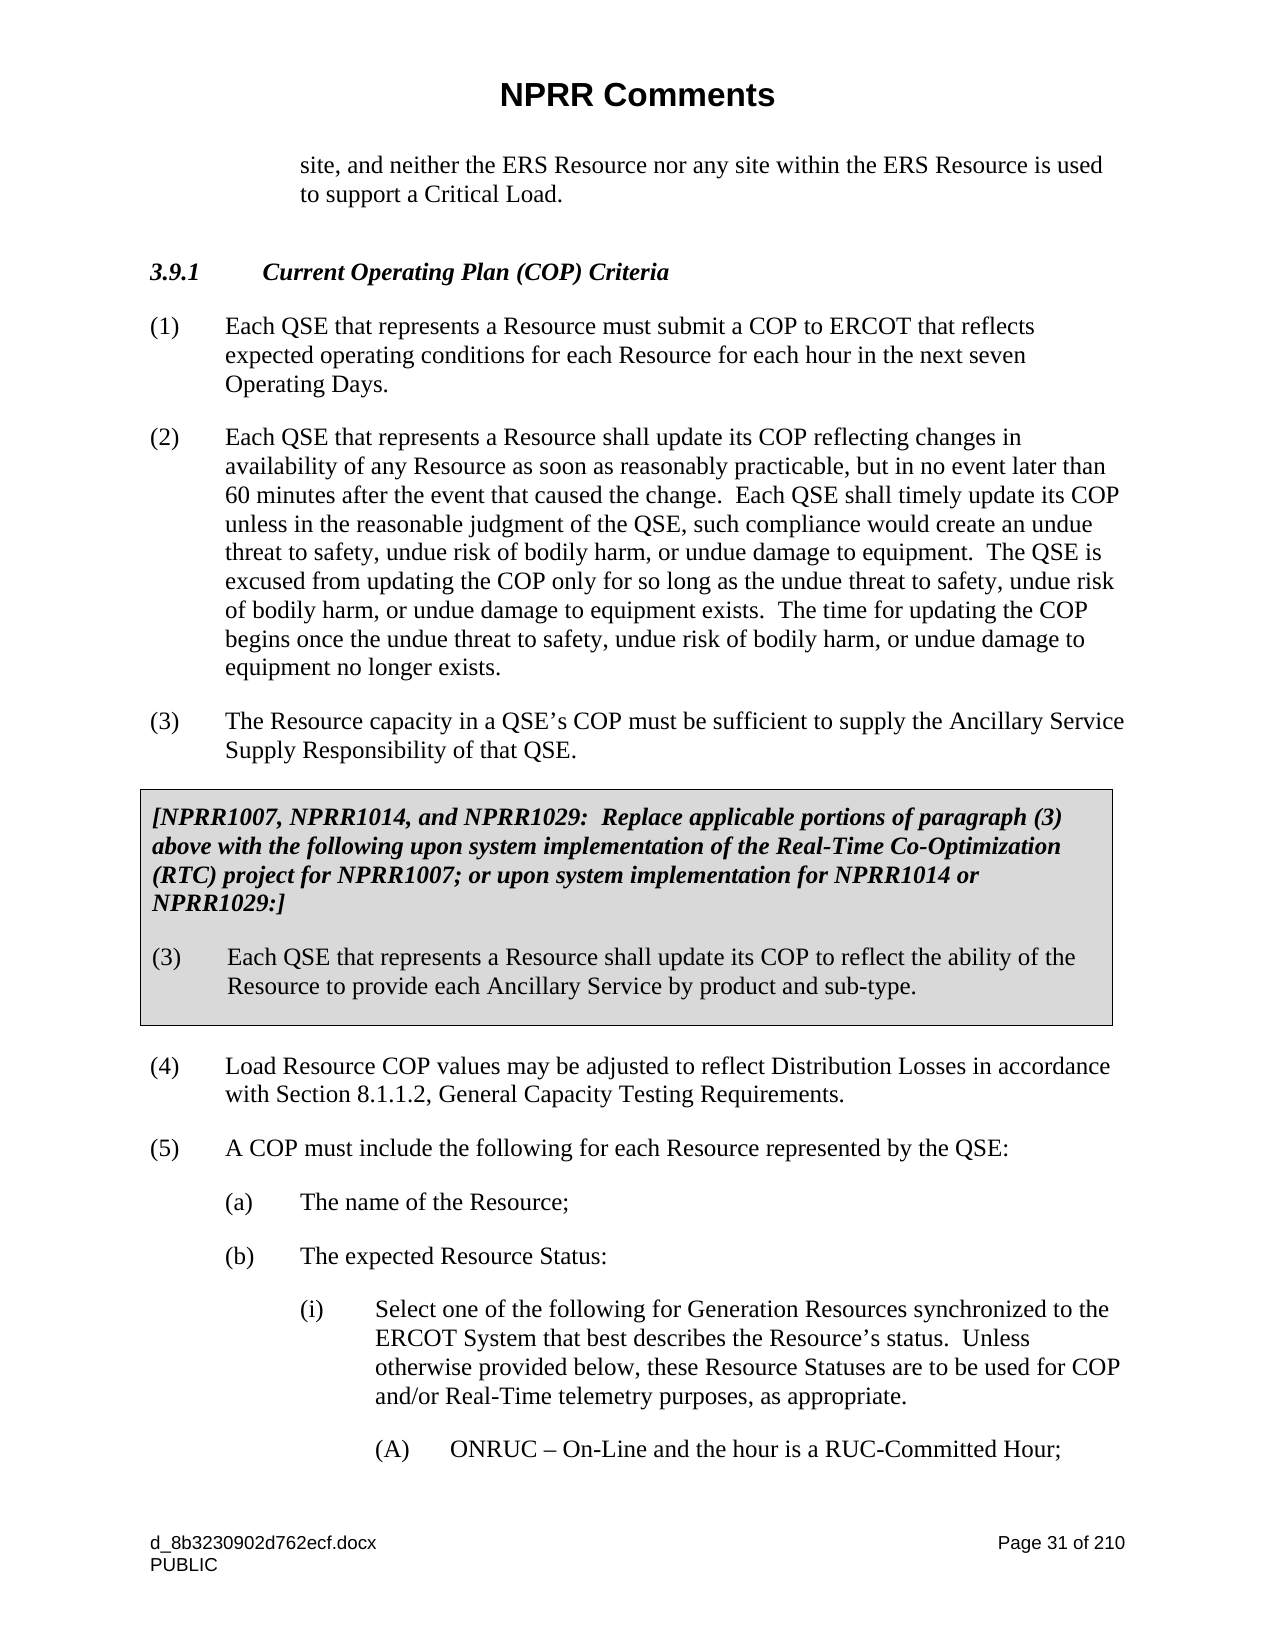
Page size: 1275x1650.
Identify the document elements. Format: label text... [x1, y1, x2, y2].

text (i) Select one of the following for Generation Resources synchronized to the ERCOT System that best describes the Resource’s status. Unless otherwise provided below, these Resource Statuses are to be used for COP and/or Real-Time telemetry purposes, as appropriate. [300, 1294, 1125, 1409]
text (2) Each QSE that represents a Resource shall update its COP reflecting changes in availability of any Resource as soon as reasonably practicable, but in no event later than 60 minutes after the event that caused the change. Each QSE shall timely update its COP unless in the reasonable judgment of the QSE, such compliance would create an undue threat to safety, undue risk of bodily harm, or undue damage to equipment. The QSE is excused from updating the COP only for so long as the undue threat to safety, undue risk of bodily harm, or undue damage to equipment exists. The time for updating the COP begins once the undue threat to safety, undue risk of bodily harm, or undue damage to equipment no longer exists. [150, 422, 1125, 681]
table_header [NPRR1007, NPRR1014, and NPRR1029: Replace applicable portions of paragraph (3) above with the following upon system implementation of the Real-Time Co-Optimization (RTC) project for NPRR1007; or upon system implementation for NPRR1014 or NPRR1029:] (3) Each QSE that represents a Resource shall update its COP to reflect the ability of the Resource to provide each Ancillary Service by product and sub-type. [141, 790, 1112, 1025]
text (A) ONRUC – On-Line and the hour is a RUC-Committed Hour; [375, 1434, 1125, 1463]
text (5) A COP must include the following for each Resource represented by the QSE: [150, 1133, 1125, 1162]
text (3) The Resource capacity in a QSE’s COP must be sufficient to supply the Ancillary Service Supply Responsibility of that QSE. [150, 706, 1125, 764]
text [225, 150, 1125, 207]
text (4) Load Resource COP values may be adjusted to reflect Distribution Losses in accordance with Section 8.1.1.2, General Capacity Testing Requirements. [150, 1051, 1125, 1108]
text (b) The expected Resource Status: [225, 1241, 1125, 1269]
text 3.9.1 Current Operating Plan (COP) Criteria [150, 257, 1125, 286]
text (1) Each QSE that represents a Resource must submit a COP to ERCOT that reflects expected operating conditions for each Resource for each hour in the next seven Operating Days. [150, 311, 1125, 397]
text (a) The name of the Resource; [225, 1187, 1125, 1216]
